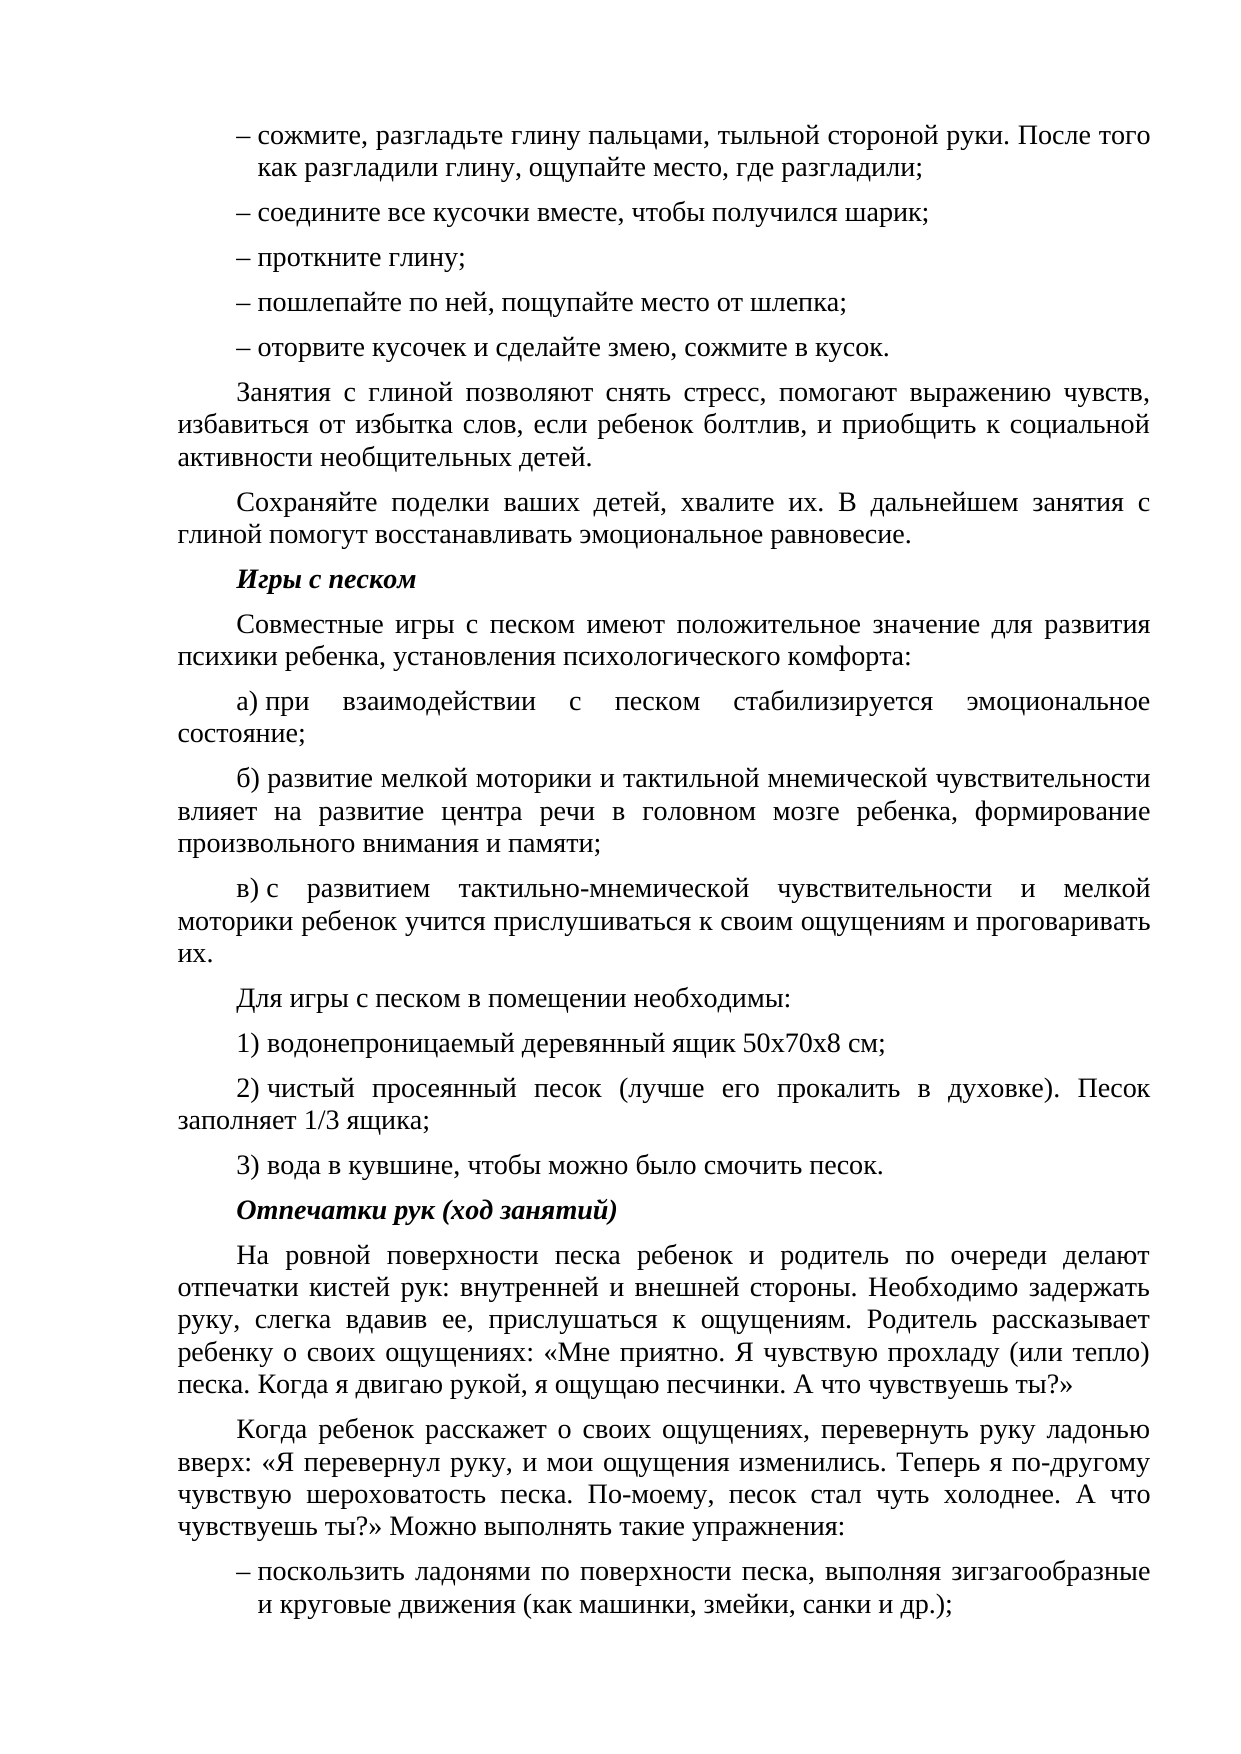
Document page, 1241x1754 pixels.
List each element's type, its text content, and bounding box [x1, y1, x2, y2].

text Когда ребенок расскажет о своих ощущениях, перевернуть руку ладонью вверх: «Я перевернул руку, и мои ощущения изменились. Теперь я по-другому чувствую шероховатость песка. По-моему, песок стал чуть холоднее. А что чувствуешь ты?» Можно выполнять такие упражнения: [177, 1412, 1152, 1542]
text Отпечатки рук (ход занятий) [177, 1193, 1152, 1225]
text Занятия с глиной позволяют снять стресс, помогают выражению чувств, избавиться от избытка слов, если ребенок болтлив, и приобщить к социальной активности необщительных детей. [177, 375, 1152, 472]
text Игры с песком [177, 562, 1152, 594]
text – поскользить ладонями по поверхности песка, выполняя зигзагообразные и круговые движения (как машинки, змейки, санки и др.); [236, 1554, 1152, 1619]
text Для игры с песком в помещении необходимы: [177, 981, 1152, 1013]
text б) развитие мелкой моторики и тактильной мнемической чувствительности влияет на развитие центра речи в головном мозге ребенка, формирование произвольного внимания и памяти; [177, 761, 1152, 859]
text 2) чистый просеянный песок (лучше его прокалить в духовке). Песок заполняет 1/3 ящика; [177, 1071, 1152, 1135]
text – пошлепайте по ней, пощупайте место от шлепка; [177, 285, 1152, 318]
text На ровной поверхности песка ребенок и родитель по очереди делают отпечатки кистей рук: внутренней и внешней стороны. Необходимо задержать руку, слегка вдавив ее, прислушаться к ощущениям. Родитель рассказывает ребенку о своих ощущениях: «Мне приятно. Я чувствую прохладу (или тепло) песка. Когда я двигаю рукой, я ощущаю песчинки. А что чувствуешь ты?» [177, 1238, 1152, 1400]
text 3) вода в кувшине, чтобы можно было смочить песок. [177, 1148, 1152, 1180]
text в) с развитием тактильно-мнемической чувствительности и мелкой моторики ребенок учится прислушиваться к своим ощущениям и проговаривать их. [177, 871, 1152, 968]
text Сохраняйте поделки ваших детей, хвалите их. В дальнейшем занятия с глиной помогут восстанавливать эмоциональное равновесие. [177, 485, 1152, 549]
text – соедините все кусочки вместе, чтобы получился шарик; [236, 195, 1152, 228]
text Совместные игры с песком имеют положительное значение для развития психики ребенка, установления психологического комфорта: [177, 607, 1152, 672]
text а) при взаимодействии с песком стабилизируется эмоциональное состояние; [177, 684, 1152, 749]
text – оторвите кусочек и сделайте змею, сожмите в кусок. [177, 330, 1152, 362]
text – сожмите, разгладьте глину пальцами, тыльной стороной руки. После того как разгладили глину, ощупайте место, где разгладили; [236, 118, 1152, 183]
text 1) водонепроницаемый деревянный ящик 50x70x8 см; [177, 1026, 1152, 1058]
text – проткните глину; [177, 240, 1152, 273]
